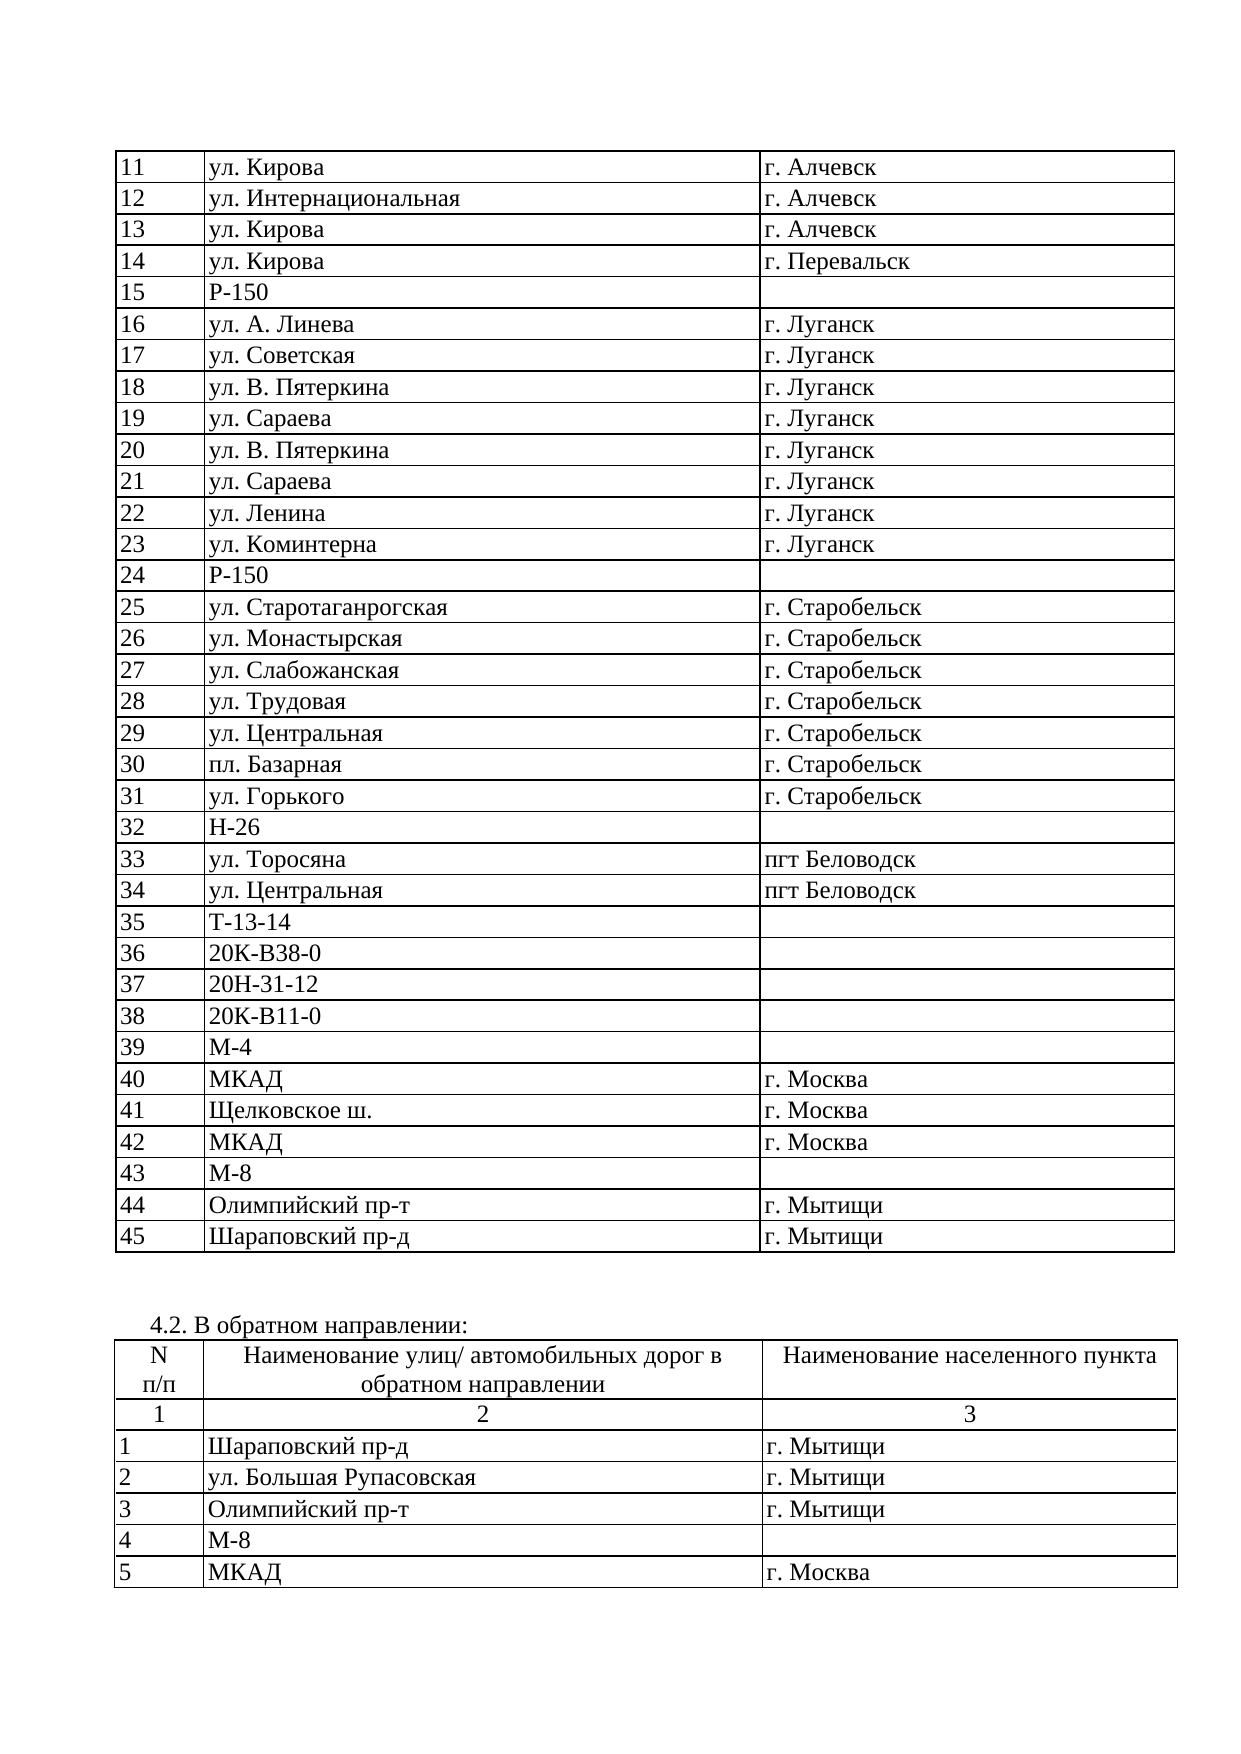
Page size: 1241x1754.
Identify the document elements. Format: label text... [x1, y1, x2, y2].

table_cell пгт Беловодск [761, 875, 1174, 905]
table_cell г. Алчевск [761, 183, 1174, 213]
table_cell г. Луганск [761, 466, 1174, 496]
table_cell 28 [117, 686, 204, 716]
table_cell г. Луганск [761, 340, 1174, 370]
table_cell г. Москва [761, 1064, 1174, 1094]
table_cell [761, 1158, 1174, 1188]
table_cell 34 [117, 875, 204, 905]
table_cell 23 [117, 529, 204, 559]
table_cell [761, 277, 1174, 307]
table_cell 2 [115, 1462, 203, 1492]
table_cell ул. Торосяна [205, 844, 759, 873]
table_cell МКАД [204, 1557, 762, 1587]
table_cell 40 [117, 1064, 204, 1094]
table_cell г. Алчевск [761, 215, 1174, 244]
table_cell 1 [115, 1430, 203, 1461]
table_cell ул. А. Линева [205, 309, 759, 339]
table_cell ул. Старотаганрогская [205, 592, 759, 622]
table_cell 4 [115, 1525, 203, 1555]
table_cell 17 [117, 340, 204, 370]
table_cell 33 [117, 844, 204, 873]
table_cell г. Старобельск [761, 749, 1174, 779]
table_cell [761, 812, 1174, 842]
table_cell 11 [117, 152, 204, 181]
table_cell 2 [204, 1400, 762, 1429]
table_cell МКАД [205, 1064, 759, 1094]
table_cell [763, 1524, 1177, 1555]
table_cell ул. Кирова [205, 246, 759, 276]
table_cell Олимпийский пр-т [205, 1190, 759, 1219]
table_cell г. Москва [763, 1555, 1177, 1587]
table_cell Н-26 [205, 812, 759, 842]
table_cell 19 [117, 403, 204, 433]
table_cell г. Луганск [761, 529, 1174, 559]
table_cell 1 [115, 1399, 203, 1429]
table_cell ул. Ленина [205, 498, 759, 527]
table_cell ул. В. Пятеркина [205, 372, 759, 402]
table_cell 29 [117, 718, 204, 748]
table_cell Т-13-14 [205, 907, 759, 936]
table_cell [761, 561, 1174, 590]
table_cell ул. Сараева [205, 466, 759, 496]
table_cell г. Перевальск [761, 246, 1174, 276]
table_cell г. Старобельск [761, 623, 1174, 653]
table_cell г. Старобельск [761, 592, 1174, 622]
table_cell ул. Трудовая [205, 686, 759, 716]
table_cell 24 [117, 561, 204, 590]
table_cell 42 [117, 1127, 204, 1157]
table_cell ул. Советская [205, 340, 759, 370]
table_cell ул. Большая Рупасовская [204, 1462, 762, 1492]
table_cell 44 [117, 1190, 204, 1219]
table_header Наименование населенного пункта [763, 1341, 1177, 1398]
table_cell г. Луганск [761, 403, 1174, 433]
table_cell 41 [117, 1095, 204, 1125]
table_cell [761, 938, 1174, 968]
table_cell г. Мытищи [761, 1190, 1174, 1219]
table_cell [761, 907, 1174, 936]
table_cell 39 [117, 1032, 204, 1062]
table_cell 20 [117, 435, 204, 464]
table_header Наименование улиц/ автомобильных дорог в обратном направлении [204, 1341, 762, 1398]
table_cell 18 [117, 372, 204, 402]
table_cell ул. Слабожанская [205, 655, 759, 685]
table_cell ул. Горького [205, 781, 759, 811]
table_cell 20К-В11-0 [205, 1001, 759, 1031]
table_cell 32 [117, 812, 204, 842]
table_cell 5 [115, 1556, 203, 1587]
table_cell 43 [117, 1158, 204, 1188]
table_cell Р-150 [205, 277, 759, 307]
table_cell г. Луганск [761, 498, 1174, 527]
table_cell г. Мытищи [763, 1461, 1177, 1492]
table_cell г. Старобельск [761, 686, 1174, 716]
table_cell ул. Центральная [205, 875, 759, 905]
table_cell 20Н-31-12 [205, 970, 759, 999]
table_cell М-8 [205, 1158, 759, 1188]
table_cell [761, 1032, 1174, 1062]
table_cell пгт Беловодск [761, 844, 1174, 873]
table_cell ул. Коминтерна [205, 529, 759, 559]
table_cell М-8 [204, 1525, 762, 1555]
table_cell 12 [117, 183, 204, 213]
table_cell Р-150 [205, 561, 759, 590]
table_cell М-4 [205, 1032, 759, 1062]
table_cell г. Мытищи [763, 1492, 1177, 1524]
table_cell 3 [115, 1493, 203, 1524]
table_cell пл. Базарная [205, 749, 759, 779]
text 4.2. В обратном направлении: [150, 1310, 1090, 1339]
table_cell МКАД [205, 1127, 759, 1157]
table_cell г. Луганск [761, 435, 1174, 464]
table_cell Шараповский пр-д [204, 1431, 762, 1461]
table_cell г. Старобельск [761, 655, 1174, 685]
table_cell ул. В. Пятеркина [205, 435, 759, 464]
table_cell 30 [117, 749, 204, 779]
table_cell ул. Кирова [205, 215, 759, 244]
table_cell [761, 970, 1174, 999]
table_cell ул. Интернациональная [205, 183, 759, 213]
table_cell ул. Монастырская [205, 623, 759, 653]
table_cell г. Старобельск [761, 781, 1174, 811]
table_cell г. Москва [761, 1095, 1174, 1125]
table_cell 25 [117, 592, 204, 622]
table_cell ул. Центральная [205, 718, 759, 748]
table_cell ул. Сараева [205, 403, 759, 433]
table_cell 31 [117, 781, 204, 811]
table_cell 27 [117, 655, 204, 685]
table_cell 3 [763, 1398, 1177, 1429]
table_cell 20К-В38-0 [205, 938, 759, 968]
table_cell 22 [117, 498, 204, 527]
table_cell 21 [117, 466, 204, 496]
table_cell г. Луганск [761, 309, 1174, 339]
table_cell 36 [117, 938, 204, 968]
table_cell 38 [117, 1001, 204, 1031]
table_cell г. Москва [761, 1127, 1174, 1157]
table_cell г. Алчевск [761, 152, 1174, 181]
table_cell Шараповский пр-д [205, 1221, 759, 1251]
table_cell Олимпийский пр-т [204, 1494, 762, 1524]
table_cell 45 [117, 1221, 204, 1251]
table_cell 15 [117, 277, 204, 307]
table_cell 14 [117, 246, 204, 276]
table_cell 35 [117, 907, 204, 936]
table_header N п/п [115, 1341, 203, 1398]
table_cell г. Старобельск [761, 718, 1174, 748]
table_cell г. Мытищи [763, 1429, 1177, 1461]
table_cell [761, 1001, 1174, 1031]
table_cell ул. Кирова [205, 152, 759, 181]
table_cell 13 [117, 215, 204, 244]
table_cell г. Луганск [761, 372, 1174, 402]
table_cell Щелковское ш. [205, 1095, 759, 1125]
table_cell 37 [117, 970, 204, 999]
table_cell г. Мытищи [761, 1221, 1174, 1251]
table_cell 16 [117, 309, 204, 339]
table_cell 26 [117, 623, 204, 653]
